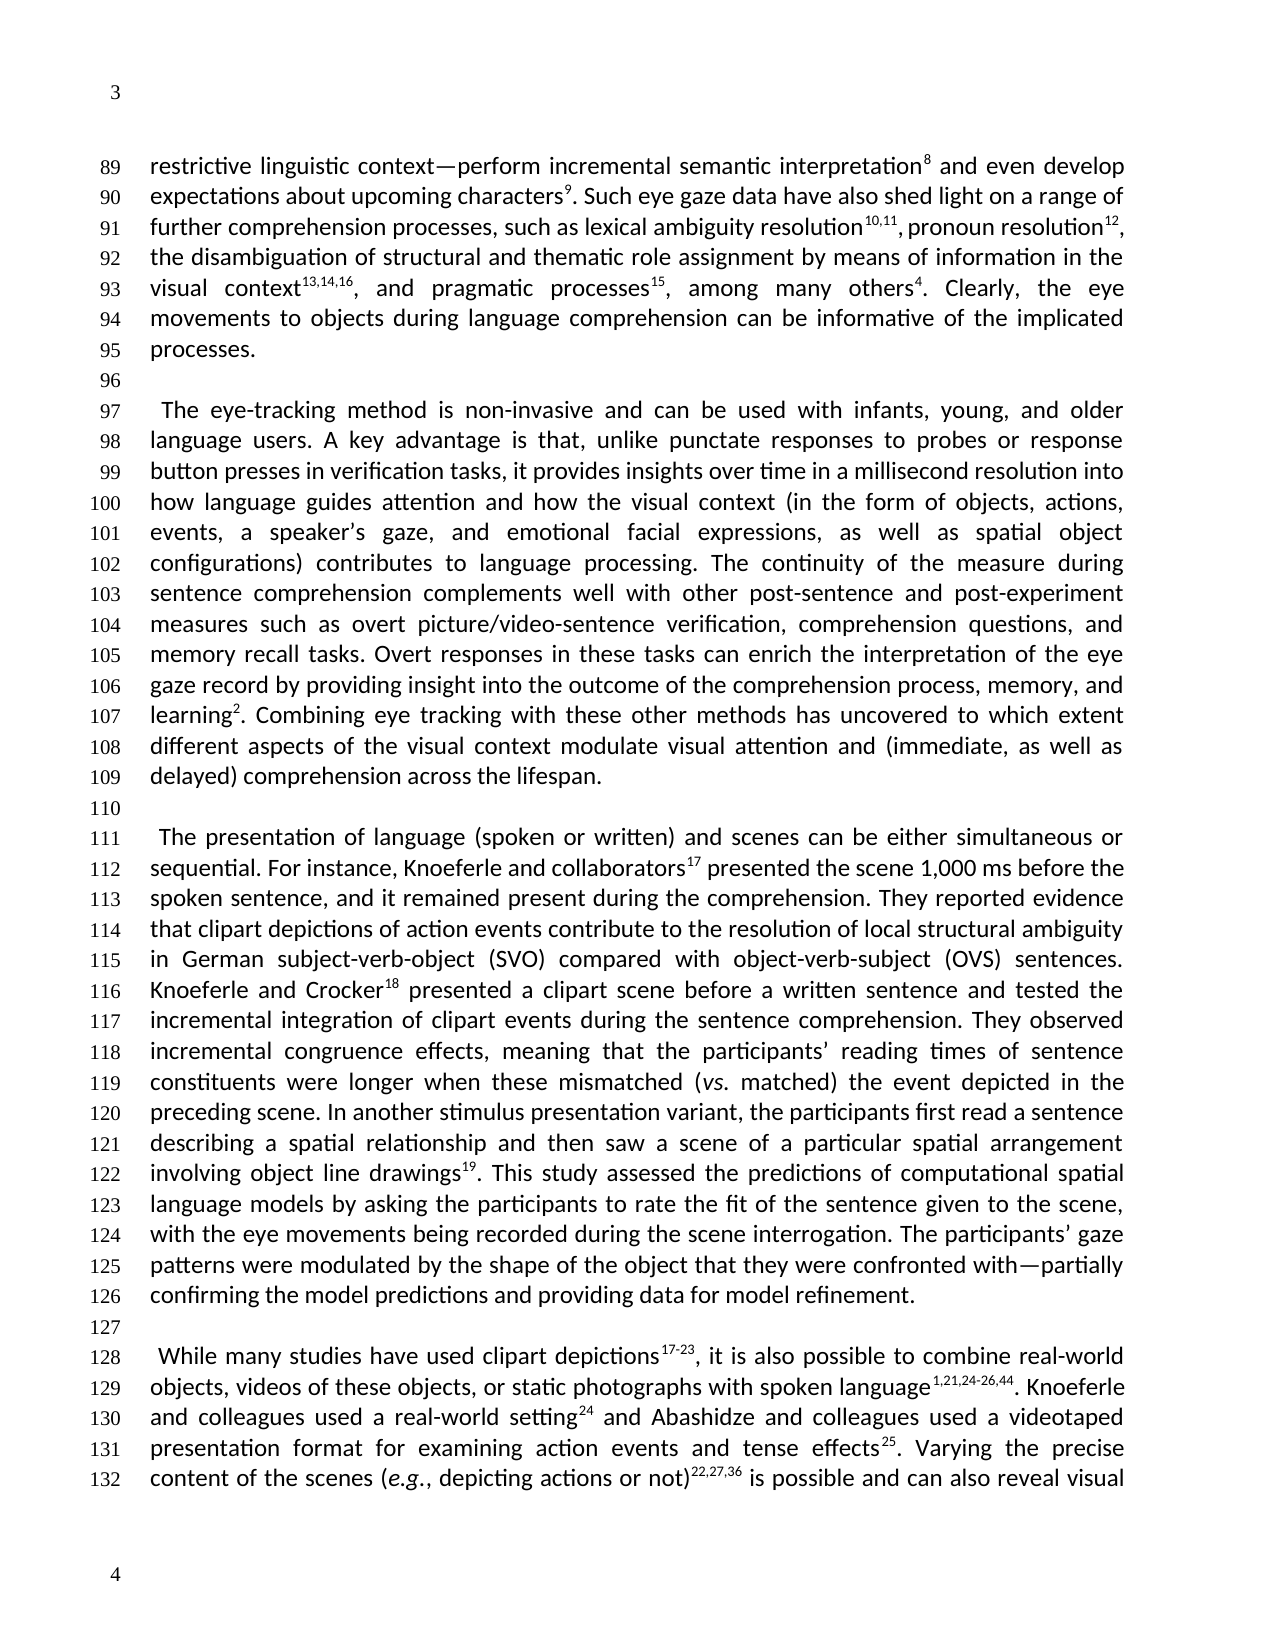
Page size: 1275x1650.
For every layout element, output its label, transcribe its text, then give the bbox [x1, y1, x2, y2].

text The eye-tracking method is non-invasive and can be used with infants, young, and older language users. A key advantage is that, unlike punctate responses to probes or response button presses in verification tasks, it provides insights over time in a millisecond resolution into how language guides attention and how the visual context (in the form of objects, actions, events, a speaker’s gaze, and emotional facial expressions, as well as spatial object configurations) contributes to language processing. The continuity of the measure during sentence comprehension complements well with other post-sentence and post-experiment measures such as overt picture/video-sentence verification, comprehension questions, and memory recall tasks. Overt responses in these tasks can enrich the interpretation of the eye gaze record by providing insight into the outcome of the comprehension process, memory, and learning2. Combining eye tracking with these other methods has uncovered to which extent different aspects of the visual context modulate visual attention and (immediate, as well as delayed) comprehension across the lifespan. [150, 394, 1125, 791]
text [150, 150, 1125, 364]
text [150, 1340, 1125, 1493]
text The presentation of language (spoken or written) and scenes can be either simultaneous or sequential. For instance, Knoeferle and collaborators17 presented the scene 1,000 ms before the spoken sentence, and it remained present during the comprehension. They reported evidence that clipart depictions of action events contribute to the resolution of local structural ambiguity in German subject-verb-object (SVO) compared with object-verb-subject (OVS) sentences. Knoeferle and Crocker18 presented a clipart scene before a written sentence and tested the incremental integration of clipart events during the sentence comprehension. They observed incremental congruence effects, meaning that the participants’ reading times of sentence constituents were longer when these mismatched (vs. matched) the event depicted in the preceding scene. In another stimulus presentation variant, the participants first read a sentence describing a spatial relationship and then saw a scene of a particular spatial arrangement involving object line drawings19. This study assessed the predictions of computational spatial language models by asking the participants to rate the fit of the sentence given to the scene, with the eye movements being recorded during the scene interrogation. The participants’ gaze patterns were modulated by the shape of the object that they were confronted with—partially confirming the model predictions and providing data for model refinement. [150, 821, 1125, 1310]
